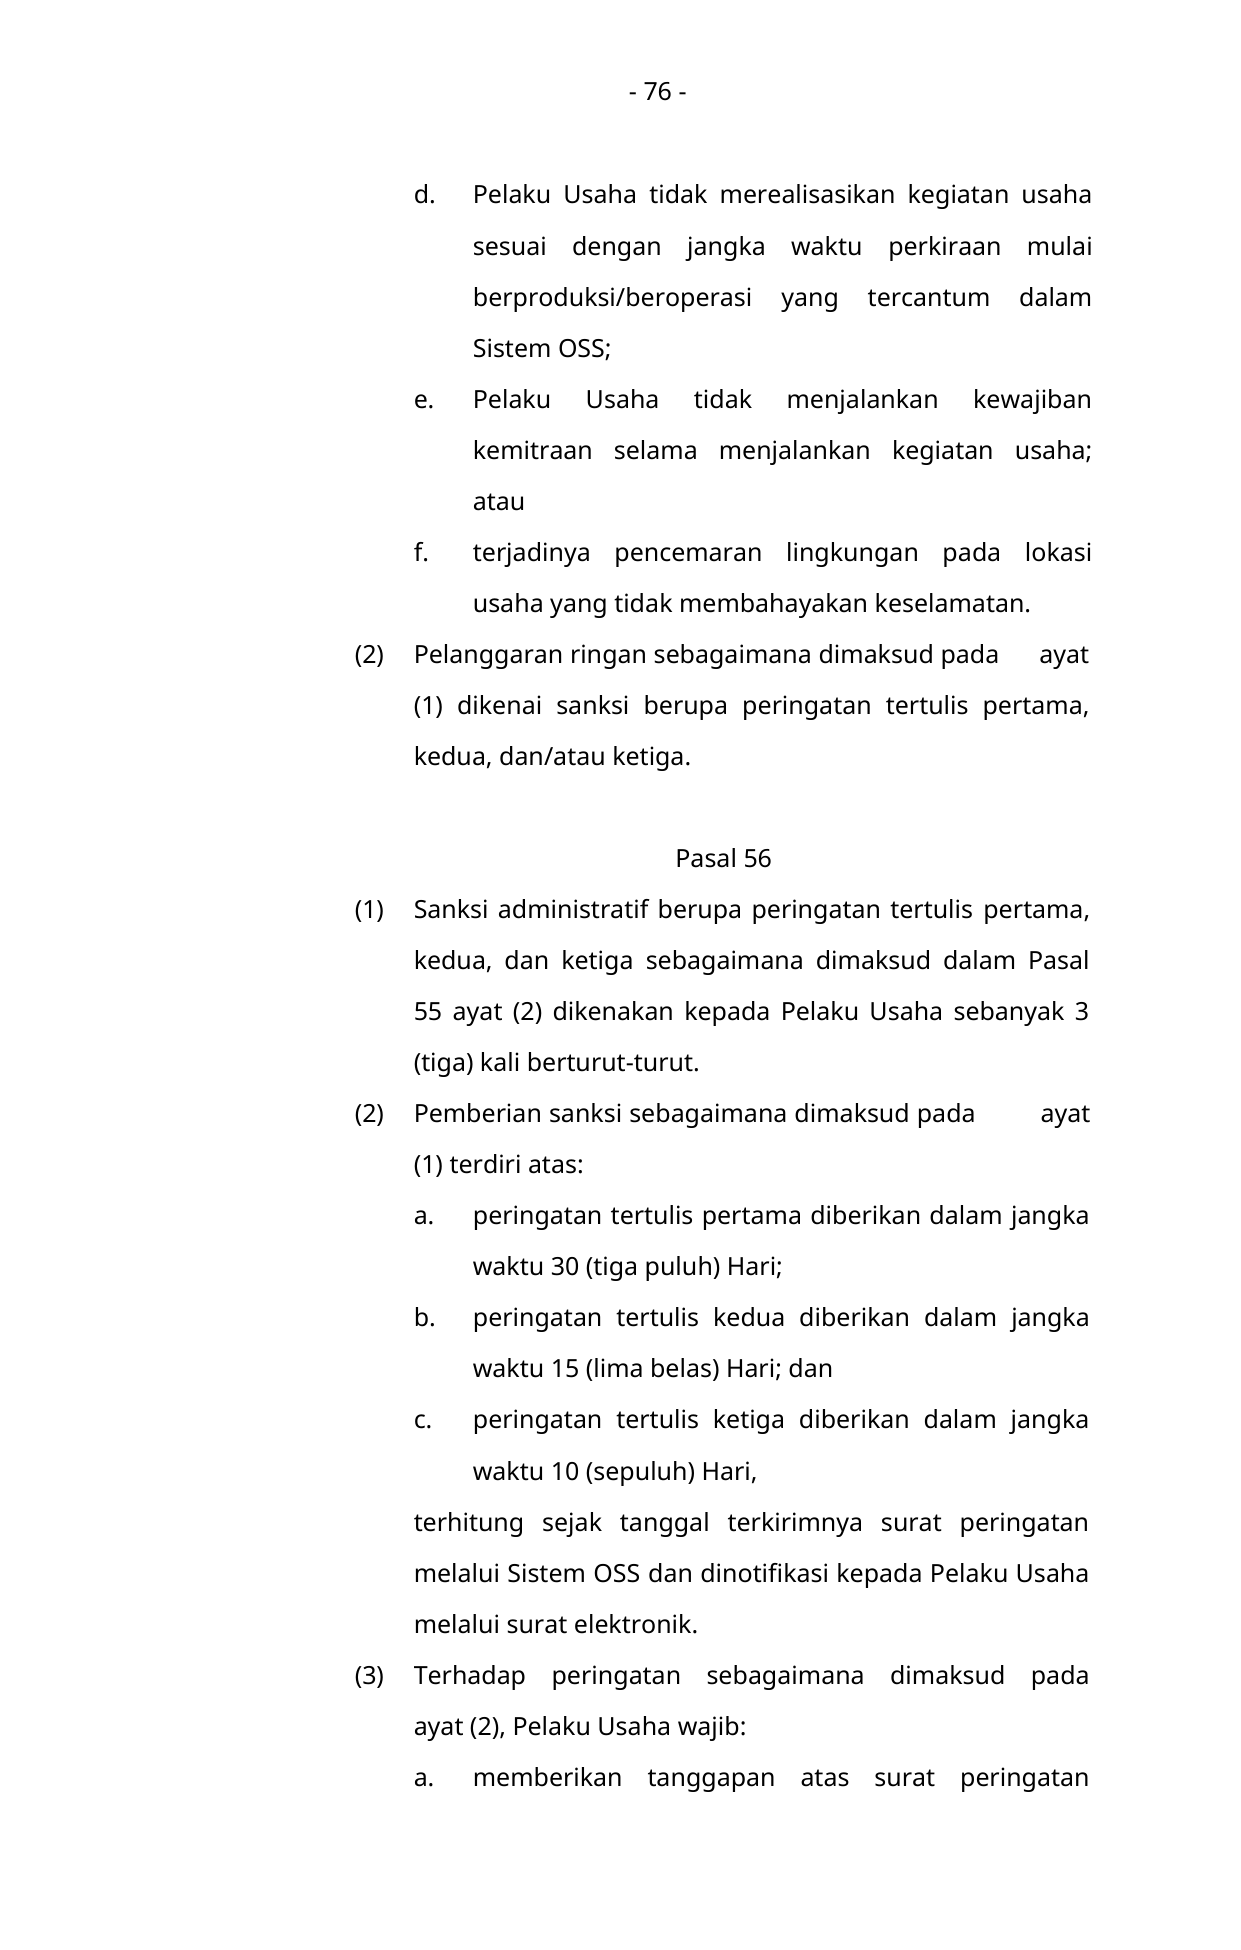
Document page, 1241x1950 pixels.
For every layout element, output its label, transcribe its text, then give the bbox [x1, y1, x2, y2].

list Pelanggaran ringan sebagaimana dimaksud pada ayat (1) dikenai sanksi berupa peringatan tertulis pertama, kedua, dan/atau ketiga. [354, 637, 1090, 773]
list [413, 1759, 1090, 1793]
list Sanksi administratif berupa peringatan tertulis pertama, kedua, dan ketiga sebagaimana dimaksud dalam Pasal 55 ayat (2) dikenakan kepada Pelaku Usaha sebanyak 3 (tiga) kali berturut-turut. [354, 892, 1090, 1079]
subtitle Pasal 56 [354, 841, 1092, 875]
list peringatan tertulis kedua diberikan dalam jangka waktu 15 (lima belas) Hari; dan [413, 1300, 1090, 1385]
list terjadinya pencemaran lingkungan pada lokasi usaha yang tidak membahayakan keselamatan. [413, 534, 1092, 619]
list Pemberian sanksi sebagaimana dimaksud pada ayat (1) terdiri atas: [354, 1096, 1090, 1181]
list Pelaku Usaha tidak merealisasikan kegiatan usaha sesuai dengan jangka waktu perkiraan mulai berproduksi/beroperasi yang tercantum dalam Sistem OSS; [413, 177, 1092, 364]
list peringatan tertulis pertama diberikan dalam jangka waktu 30 (tiga puluh) Hari; [413, 1198, 1090, 1283]
list Pelaku Usaha tidak menjalankan kewajiban kemitraan selama menjalankan kegiatan usaha; atau [413, 381, 1092, 517]
list Terhadap peringatan sebagaimana dimaksud pada ayat (2), Pelaku Usaha wajib: [354, 1657, 1090, 1742]
text terhitung sejak tanggal terkirimnya surat peringatan melalui Sistem OSS dan dinotifikasi kepada Pelaku Usaha melalui surat elektronik. [413, 1504, 1090, 1640]
list peringatan tertulis ketiga diberikan dalam jangka waktu 10 (sepuluh) Hari, [413, 1402, 1090, 1487]
